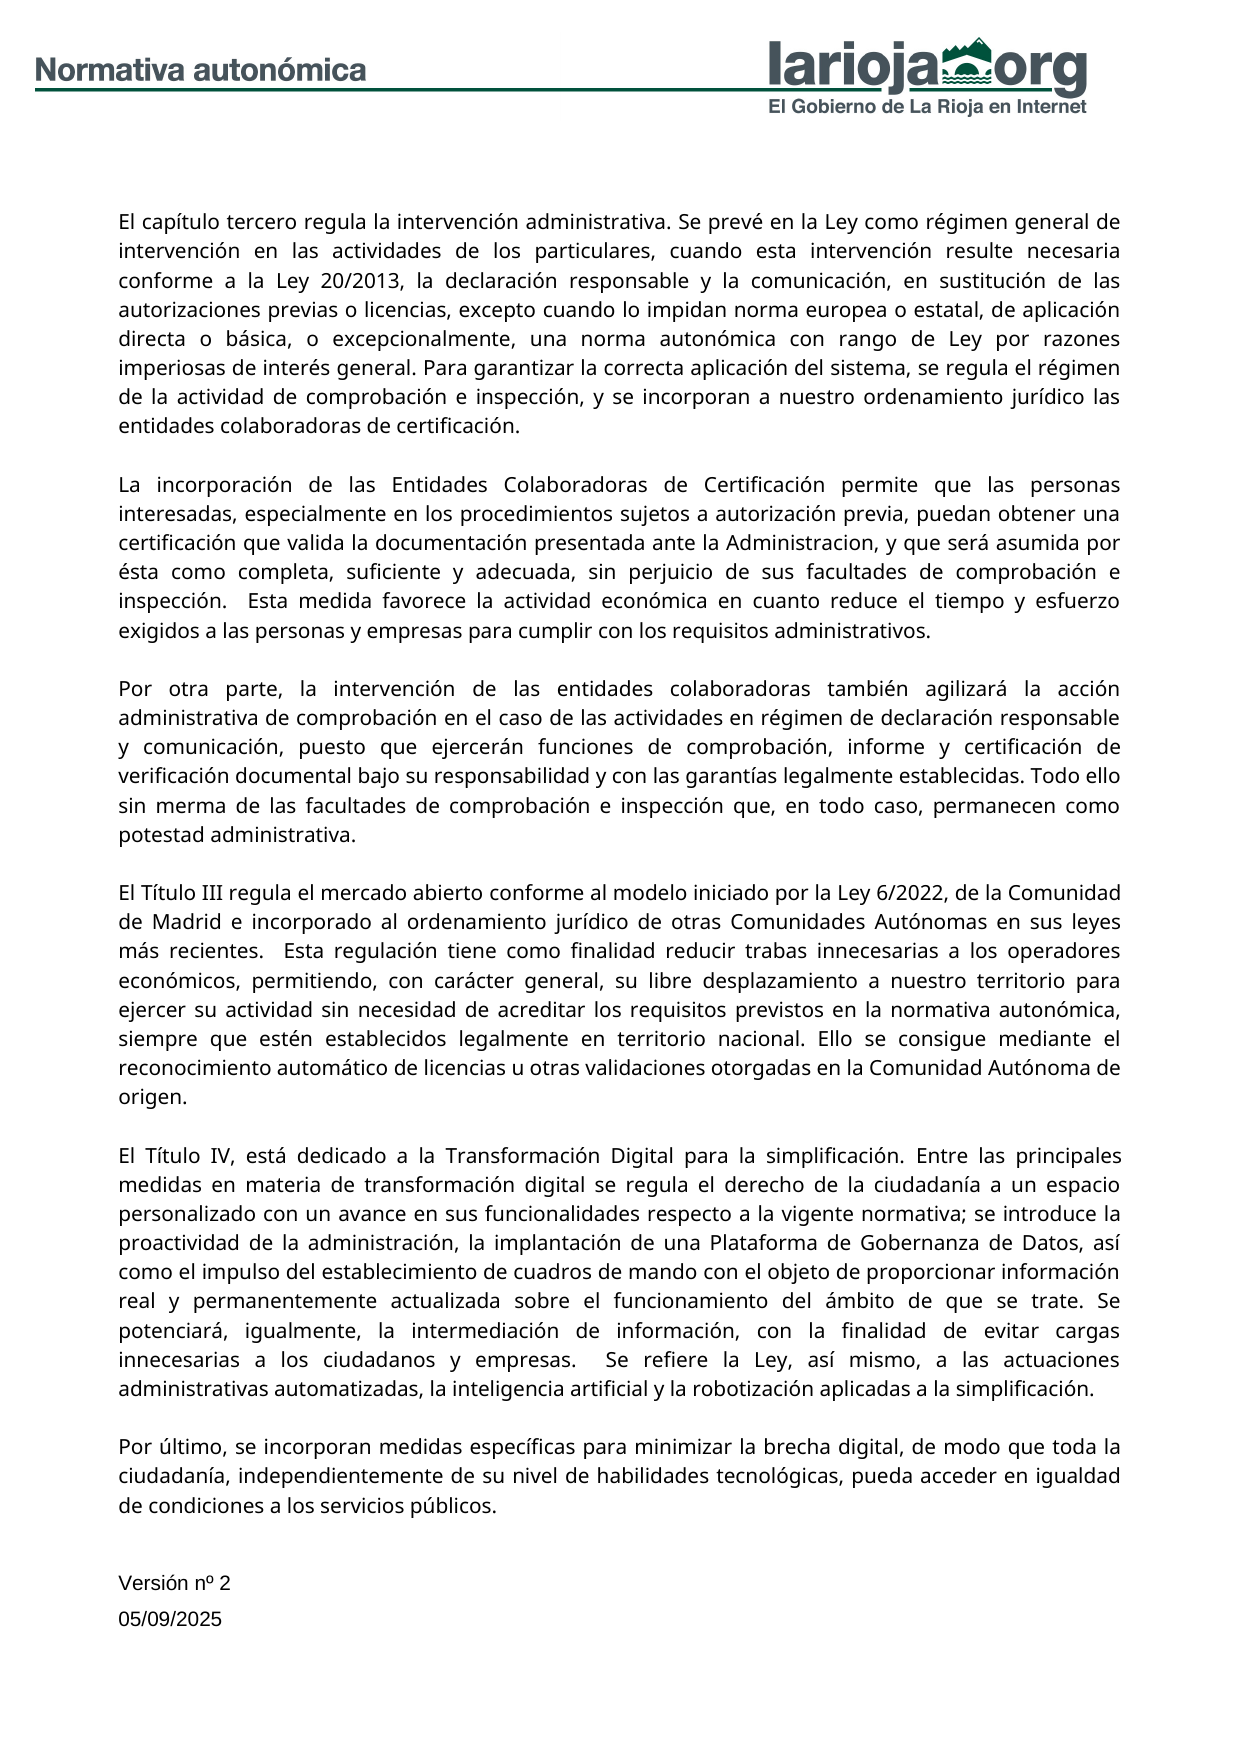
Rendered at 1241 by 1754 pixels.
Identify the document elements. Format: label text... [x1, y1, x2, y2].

text El Título IV, está dedicado a la Transformación Digital para la simplificación. Entre las principales medidas en materia de transformación digital se regula el derecho de la ciudadanía a un espacio personalizado con un avance en sus funcionalidades respecto a la vigente normativa; se introduce la proactividad de la administración, la implantación de una Plataforma de Gobernanza de Datos, así como el impulso del establecimiento de cuadros de mando con el objeto de proporcionar información real y permanentemente actualizada sobre el funcionamiento del ámbito de que se trate. Se potenciará, igualmente, la intermediación de información, con la finalidad de evitar cargas innecesarias a los ciudadanos y empresas. Se refiere la Ley, así mismo, a las actuaciones administrativas automatizadas, la inteligencia artificial y la robotización aplicadas a la simplificación. [118, 1140, 1122, 1402]
picture [31, 32, 1091, 121]
text El capítulo tercero regula la intervención administrativa. Se prevé en la Ley como régimen general de intervención en las actividades de los particulares, cuando esta intervención resulte necesaria conforme a la Ley 20/2013, la declaración responsable y la comunicación, en sustitución de las autorizaciones previas o licencias, excepto cuando lo impidan norma europea o estatal, de aplicación directa o básica, o excepcionalmente, una norma autonómica con rango de Ley por razones imperiosas de interés general. Para garantizar la correcta aplicación del sistema, se regula el régimen de la actividad de comprobación e inspección, y se incorporan a nuestro ordenamiento jurídico las entidades colaboradoras de certificación. [118, 206, 1122, 440]
text Por último, se incorporan medidas específicas para minimizar la brecha digital, de modo que toda la ciudadanía, independientemente de su nivel de habilidades tecnológicas, pueda acceder en igualdad de condiciones a los servicios públicos. [118, 1431, 1122, 1519]
text La incorporación de las Entidades Colaboradoras de Certificación permite que las personas interesadas, especialmente en los procedimientos sujetos a autorización previa, puedan obtener una certificación que valida la documentación presentada ante la Administracion, y que será asumida por ésta como completa, suficiente y adecuada, sin perjuicio de sus facultades de comprobación e inspección. Esta medida favorece la actividad económica en cuanto reduce el tiempo y esfuerzo exigidos a las personas y empresas para cumplir con los requisitos administrativos. [118, 469, 1122, 644]
text El Título III regula el mercado abierto conforme al modelo iniciado por la Ley 6/2022, de la Comunidad de Madrid e incorporado al ordenamiento jurídico de otras Comunidades Autónomas en sus leyes más recientes. Esta regulación tiene como finalidad reducir trabas innecesarias a los operadores económicos, permitiendo, con carácter general, su libre desplazamiento a nuestro territorio para ejercer su actividad sin necesidad de acreditar los requisitos previstos en la normativa autonómica, siempre que estén establecidos legalmente en territorio nacional. Ello se consigue mediante el reconocimiento automático de licencias u otras validaciones otorgadas en la Comunidad Autónoma de origen. [118, 877, 1122, 1111]
text Por otra parte, la intervención de las entidades colaboradoras también agilizará la acción administrativa de comprobación en el caso de las actividades en régimen de declaración responsable y comunicación, puesto que ejercerán funciones de comprobación, informe y certificación de verificación documental bajo su responsabilidad y con las garantías legalmente establecidas. Todo ello sin merma de las facultades de comprobación e inspección que, en todo caso, permanecen como potestad administrativa. [118, 673, 1122, 848]
